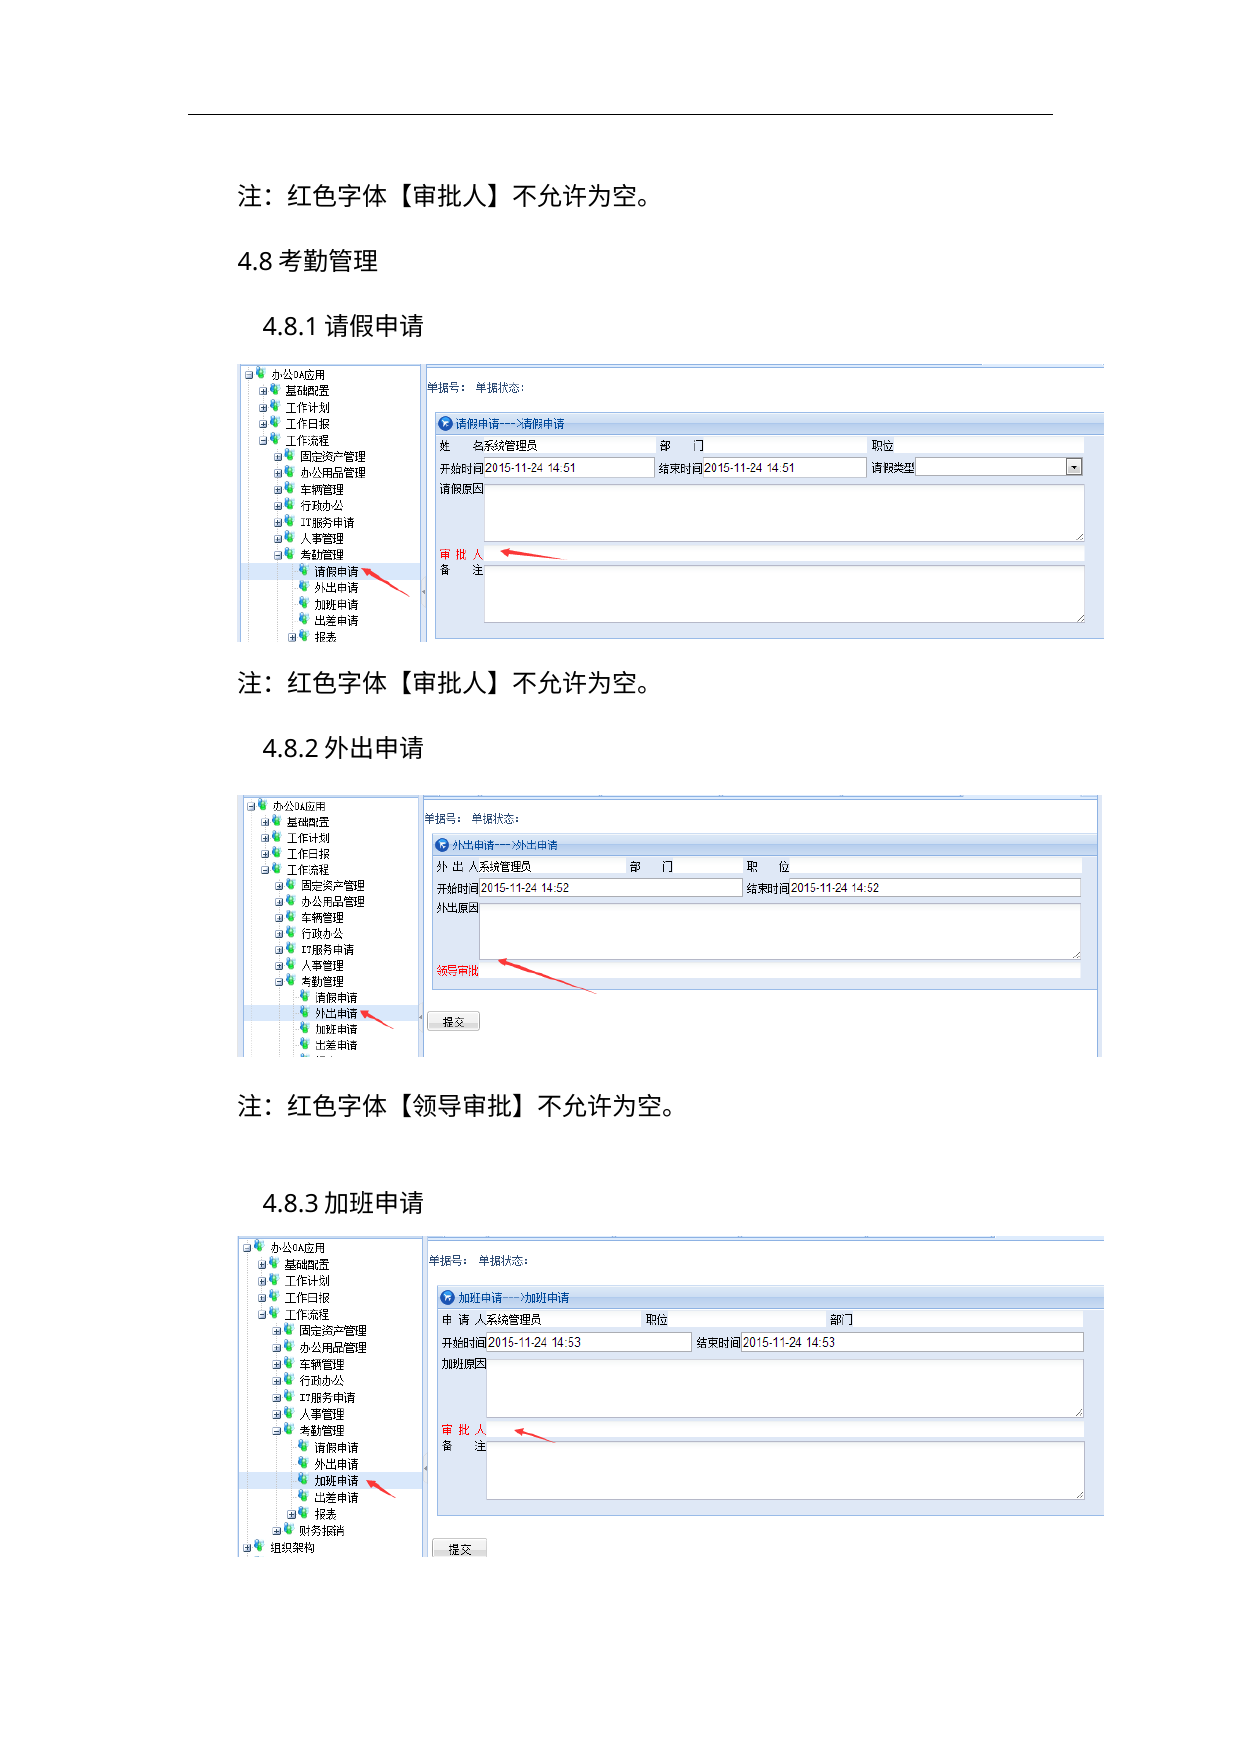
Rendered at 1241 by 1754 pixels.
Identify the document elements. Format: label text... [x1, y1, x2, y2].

text 注：红色字体【审批人】不允许为空。 [187, 162, 1053, 227]
picture [237, 795, 1102, 1057]
text 注：红色字体【审批人】不允许为空。 [187, 649, 1053, 714]
subtitle 4.8考勤管理 [187, 227, 1053, 292]
picture [237, 1236, 1104, 1557]
picture [237, 364, 1104, 642]
subtitle 4.8.1请假申请 [187, 292, 1053, 357]
subtitle 4.8.2外出申请 [187, 714, 1053, 779]
subtitle 4.8.3加班申请 [187, 1169, 1053, 1234]
text 注：红色字体【领导审批】不允许为空。 [187, 1072, 1053, 1137]
